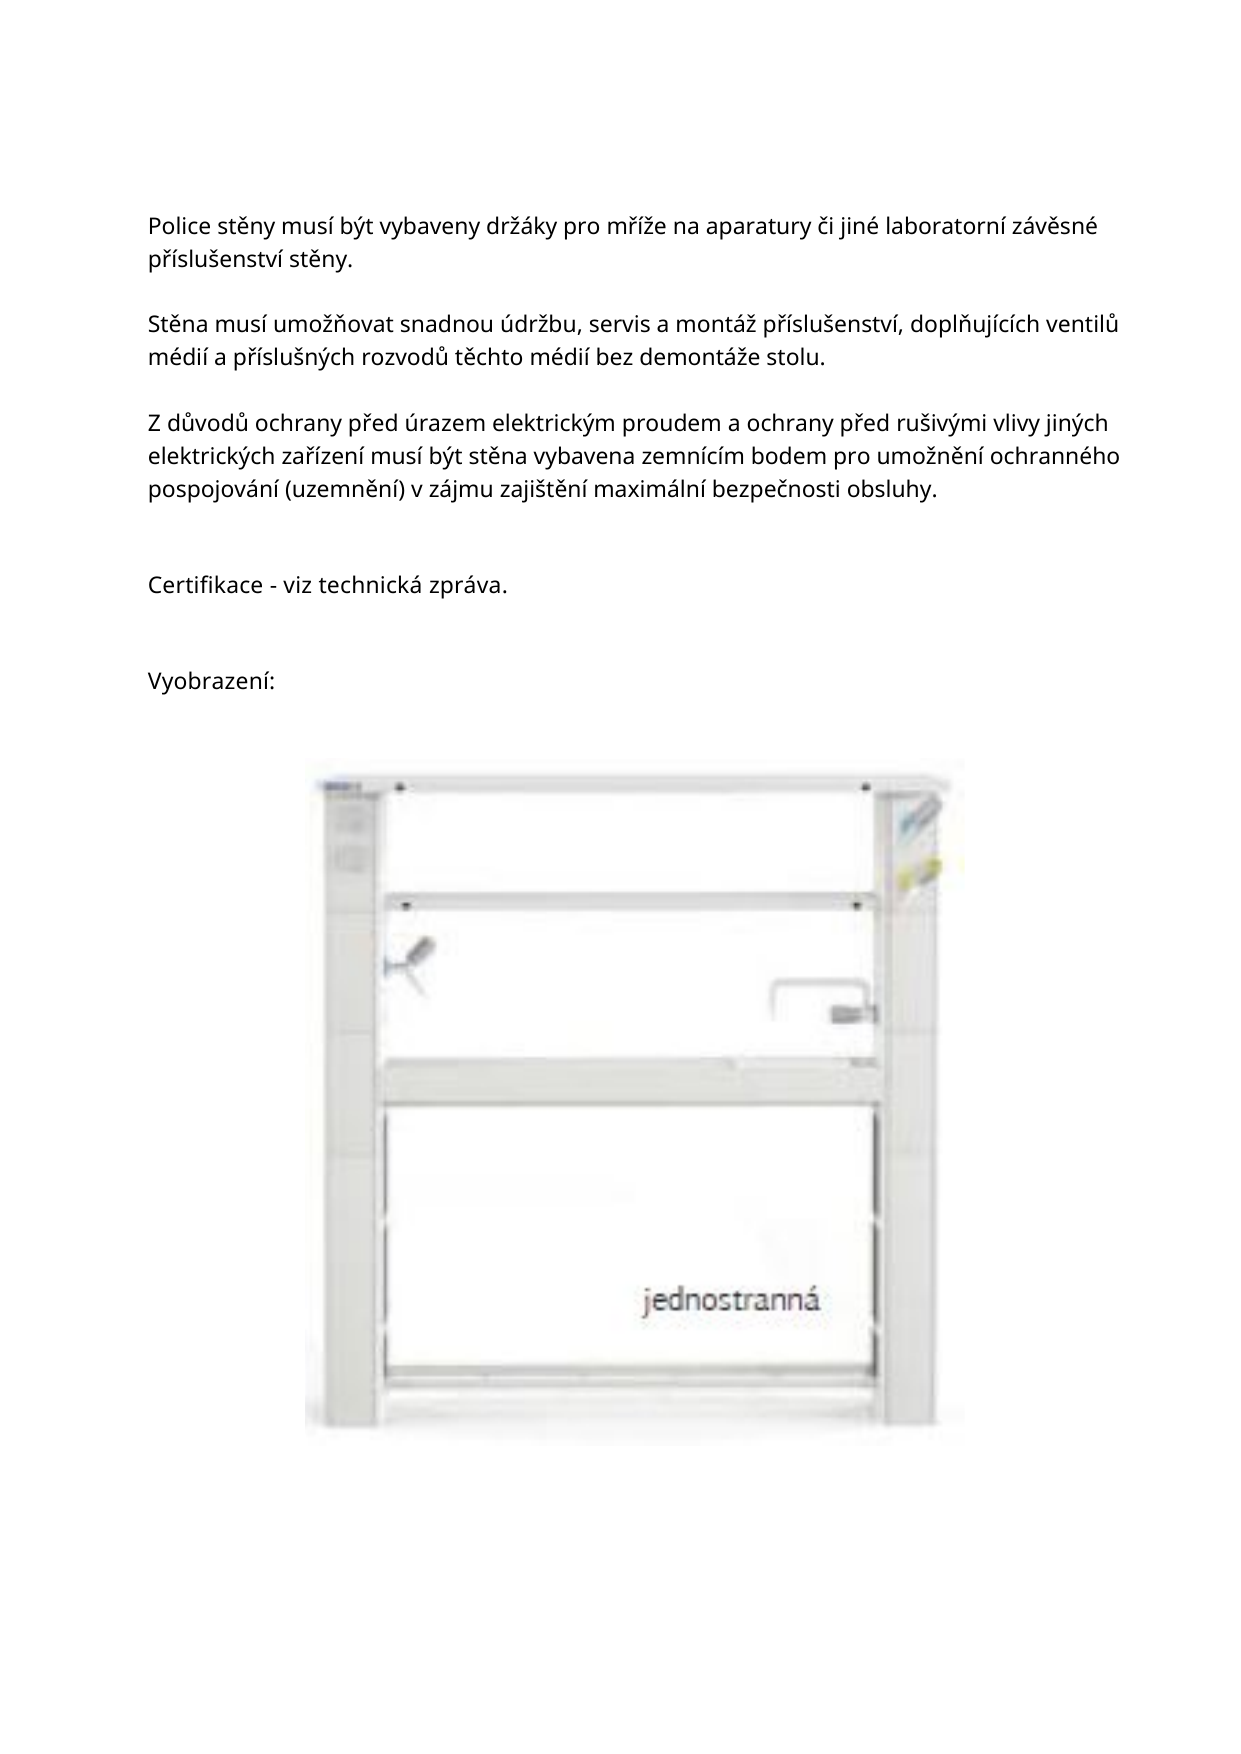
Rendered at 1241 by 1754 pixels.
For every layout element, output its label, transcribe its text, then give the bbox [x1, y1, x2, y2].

text Z důvodů ochrany před úrazem elektrickým proudem a ochrany před rušivými vlivy jiných elektrických zařízení musí být stěna vybavena zemnícím bodem pro umožnění ochranného pospojování (uzemnění) v zájmu zajištění maximální bezpečnosti obsluhy. [148, 407, 1122, 504]
text Stěna musí umožňovat snadnou údržbu, servis a montáž příslušenství, doplňujících ventilů médií a příslušných rozvodů těchto médií bez demontáže stolu. [148, 308, 1122, 372]
text Police stěny musí být vybaveny držáky pro mříže na aparatury či jiné laboratorní závěsné příslušenství stěny. [148, 210, 1122, 274]
text Vyobrazení: [148, 665, 1122, 696]
picture [305, 758, 965, 1446]
text Certifikace - viz technická zpráva. [148, 569, 1122, 601]
